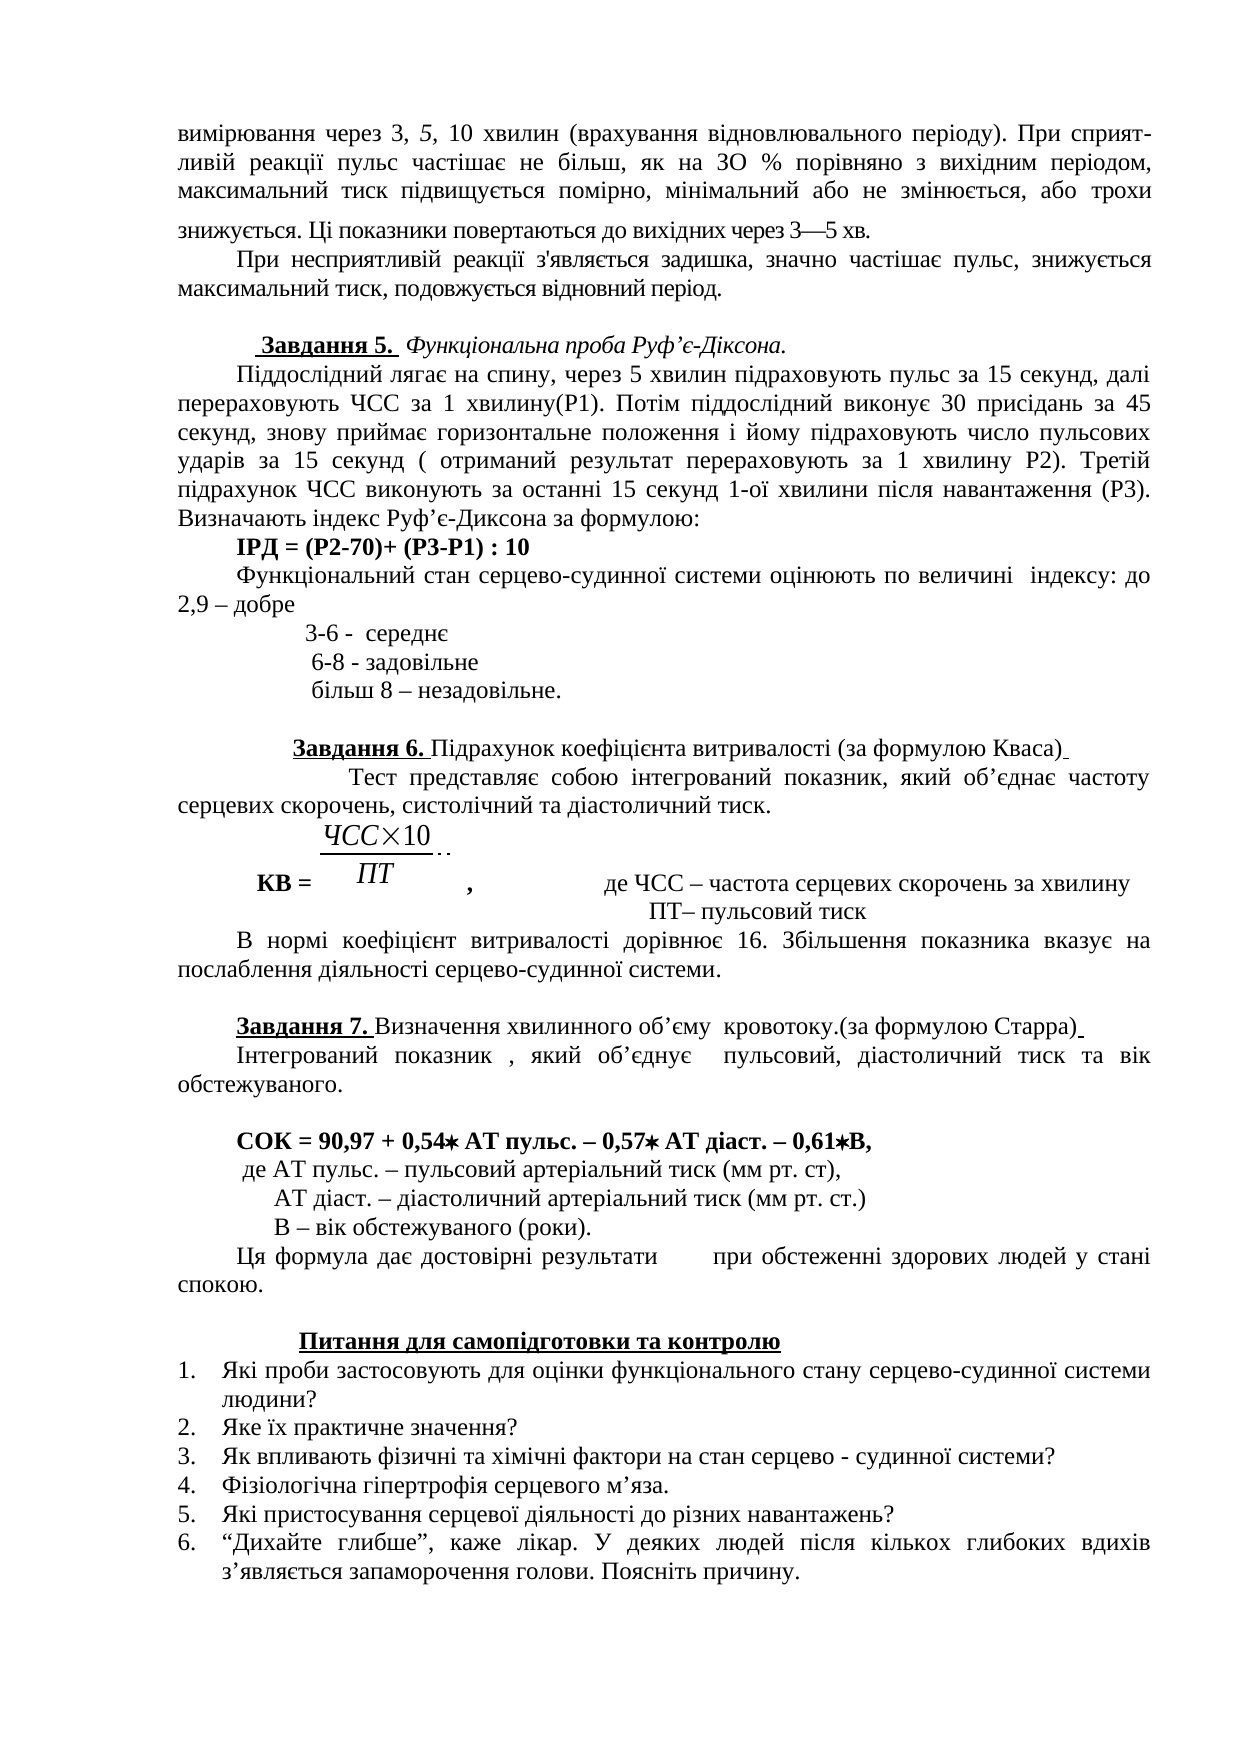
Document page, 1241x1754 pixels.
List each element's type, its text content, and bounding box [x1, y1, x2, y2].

list Як впливають фізичні та хімічні фактори на стан серцево - судинної системи? [177, 1441, 1152, 1470]
text більш 8 – незадовільне. [177, 675, 1152, 704]
list Які проби застосовують для оцінки функціонального стану серцево-судинної системи людини? [177, 1355, 1152, 1412]
text Функціональний стан серцево-судинної системи оцінюють по величині індексу: до 2,9 – добре [177, 560, 1152, 618]
text Інтегрований показник , який об’єднує пульсовий, діастоличний тиск та вік обстежуваного. [177, 1040, 1152, 1098]
text СОК = 90,97 + 0,54 АТ пульс. – 0,57 АТ діаст. – 0,61В, [177, 1126, 1152, 1154]
list Фізіологічна гіпертрофія серцевого м’яза. [177, 1470, 1152, 1499]
list “Дихайте глибше”, каже лікар. У деяких людей після кількох глибоких вдихів з’являється запаморочення голови. Поясніть причину. [177, 1527, 1152, 1585]
text 3-6 - середнє [177, 618, 1152, 647]
text 6-8 - задовільне [177, 647, 1152, 675]
text ПТ– пульсовий тиск [177, 896, 1152, 925]
list Яке їх практичне значення? [177, 1412, 1152, 1441]
text Завдання 6. Підрахунок коефіцієнта витривалості (за формулою Кваса) [177, 733, 1152, 762]
text КВ = , де ЧСС – частота серцевих скорочень за хвилину [177, 819, 1152, 896]
text В нормі коефіцієнт витривалості дорівнює 16. Збільшення показника вказує на послаблення діяльності серцево-судинної системи. [177, 925, 1152, 983]
text де АТ пульс. – пульсовий артеріальний тиск (мм рт. ст), [177, 1154, 1152, 1183]
text В – вік обстежуваного (роки). [177, 1212, 1152, 1241]
text Тест представляє собою інтегрований показник, який об’єднає частоту серцевих скорочень, систолічний та діастоличний тиск. [177, 762, 1152, 819]
list Які пристосування серцевої діяльності до різних навантажень? [177, 1499, 1152, 1527]
text При несприятливій реакції з'являється задишка, значно частішає пульс, знижується максимальний тиск, подовжується відновний період. [177, 244, 1152, 302]
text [177, 118, 1152, 244]
text Завдання 5. Функціональна проба Руф’є-Діксона. [177, 330, 1152, 359]
text Ця формула дає достовірні результати при обстеженні здорових людей у стані спокою. [177, 1241, 1152, 1298]
text АТ діаст. – діастоличний артеріальний тиск (мм рт. ст.) [177, 1183, 1152, 1212]
text Питання для самопідготовки та контролю [177, 1326, 1152, 1355]
text ІРД = (Р2-70)+ (Р3-Р1) : 10 [177, 532, 1152, 560]
text Піддослідний лягає на спину, через 5 хвилин підраховують пульс за 15 секунд, далі перераховують ЧСС за 1 хвилину(Р1). Потім піддослідний виконує 30 присідань за 45 секунд, знову приймає горизонтальне положення і йому підраховують число пульсових ударів за 15 секунд ( отриманий результат перераховують за 1 хвилину Р2). Третій підрахунок ЧСС виконують за останні 15 секунд 1-ої хвилини після навантаження (Р3). Визначають індекс Руф’є-Диксона за формулою: [177, 359, 1152, 532]
text Завдання 7. Визначення хвилинного об’єму кровотоку.(за формулою Старра) [177, 1011, 1152, 1040]
